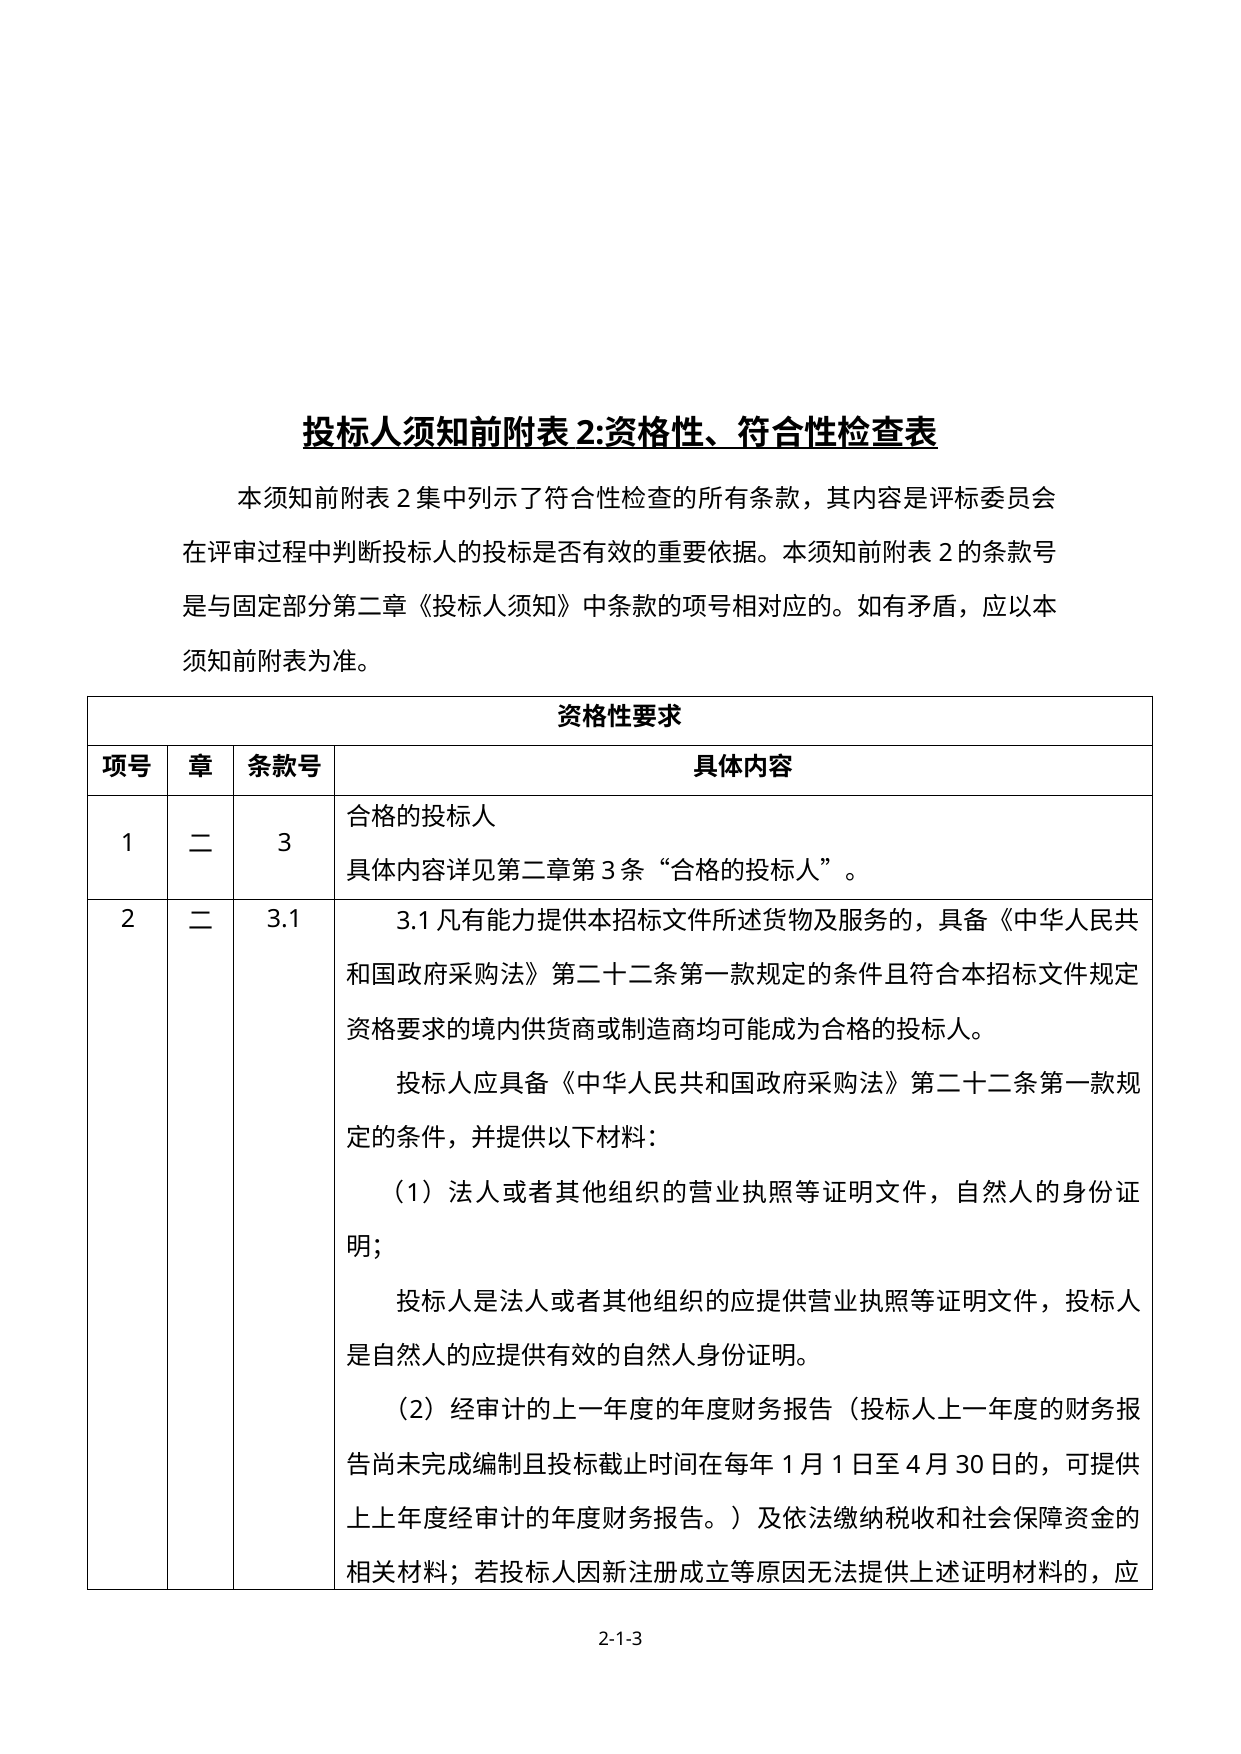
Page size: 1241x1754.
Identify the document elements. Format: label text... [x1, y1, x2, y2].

table_cell 1 [88, 796, 167, 899]
table_cell 具体内容 [335, 746, 1152, 795]
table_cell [335, 900, 1152, 1589]
table_cell 二 [168, 900, 233, 1589]
text 投标人须知前附表2:资格性、符合性检查表 [182, 405, 1058, 454]
table_cell 项号 [88, 746, 167, 795]
table_cell 章 [168, 746, 233, 795]
table_cell 2 [88, 900, 167, 1589]
table_cell 3 [234, 796, 334, 899]
text 本须知前附表2集中列示了符合性检查的所有条款，其内容是评标委员会在评审过程中判断投标人的投标是否有效的重要依据。本须知前附表2的条款号是与固定部分第二章《投标人须知》中条款的项号相对应的。如有矛盾，应以本须知前附表为准。 [182, 478, 1058, 677]
table_header 资格性要求 [88, 697, 1152, 745]
table_cell 条款号 [234, 746, 334, 795]
table_cell 二 [168, 796, 233, 899]
table_cell 3.1 [234, 900, 334, 1589]
table_cell 合格的投标人 具体内容详见第二章第3条“合格的投标人”。 [335, 796, 1152, 899]
